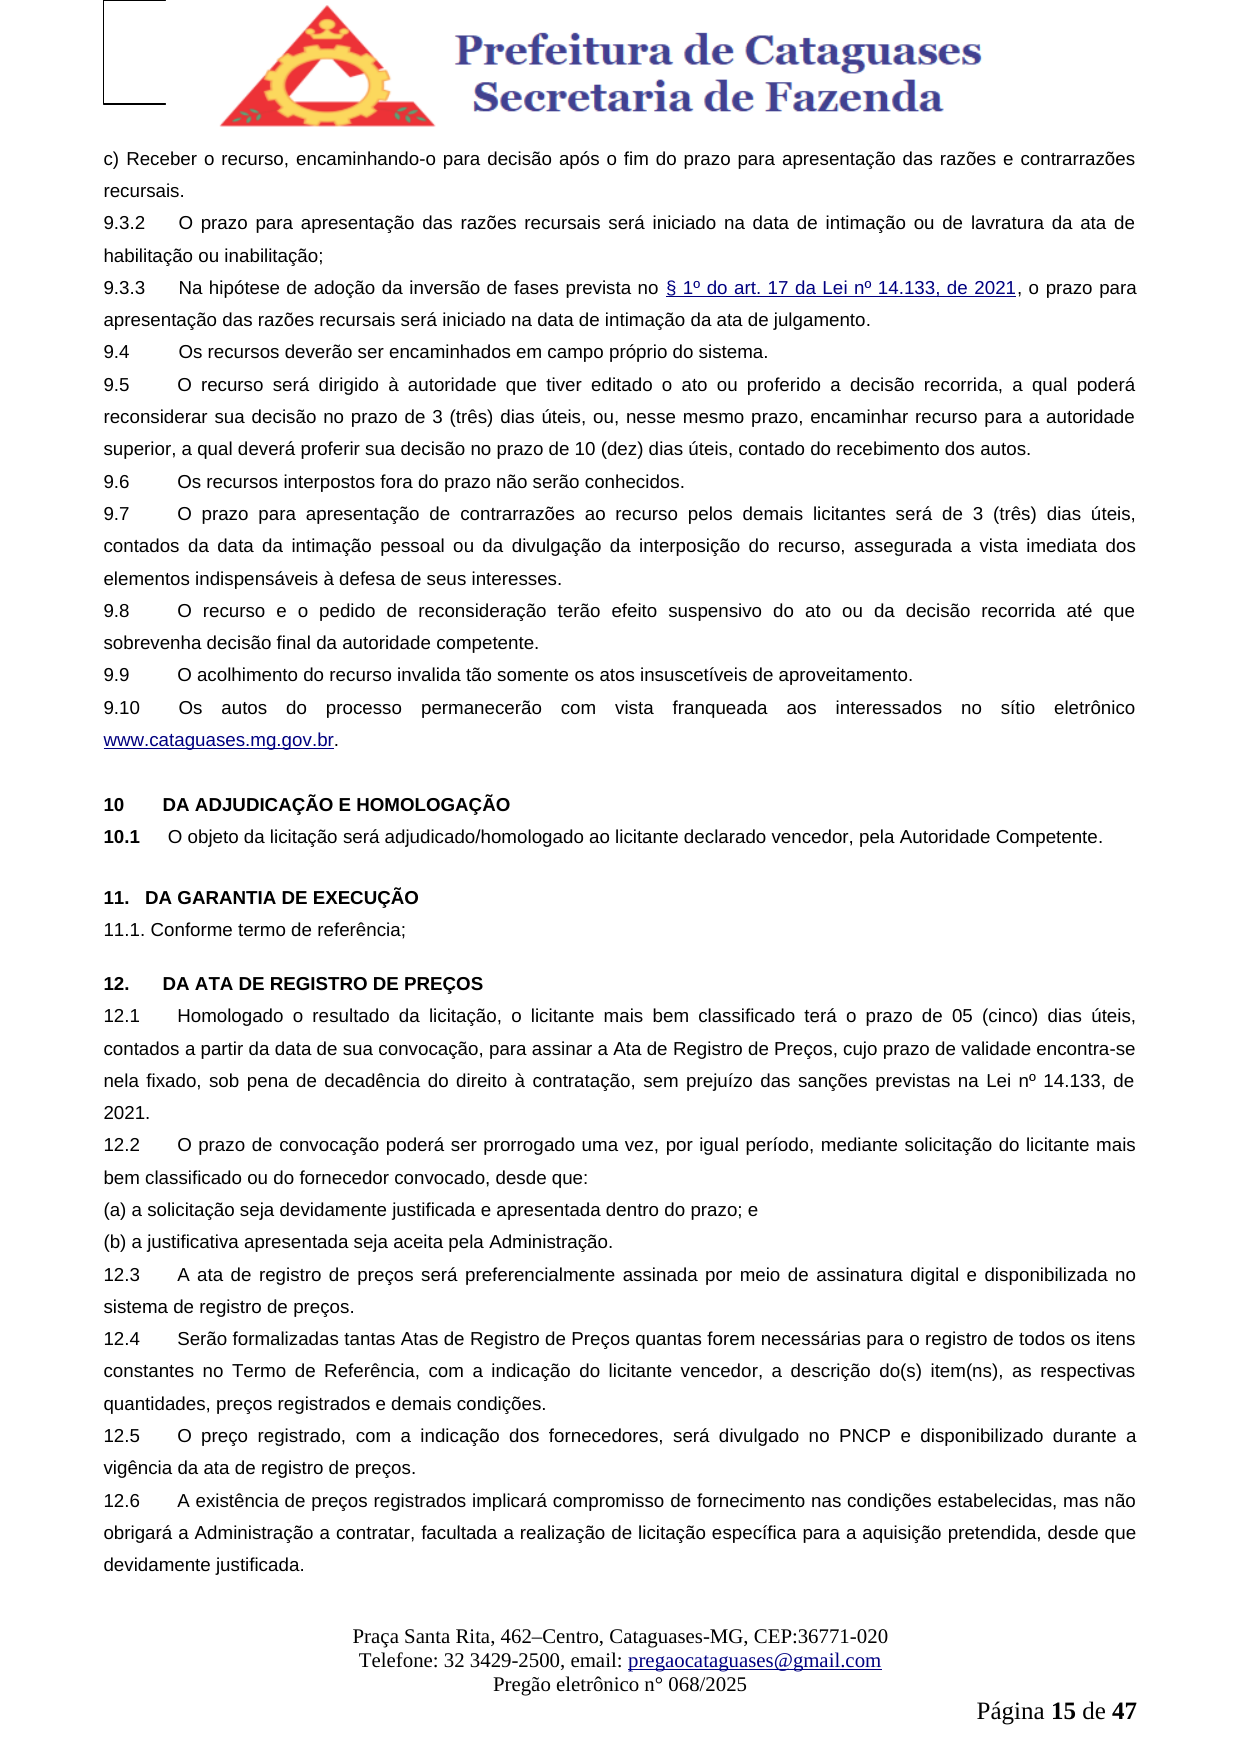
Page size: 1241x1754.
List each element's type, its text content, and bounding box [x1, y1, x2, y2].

list O objeto da licitação será adjudicado/homologado ao licitante declarado vencedor, pela Autoridade Competente. [103, 826, 1137, 847]
list O recurso será dirigido à autoridade que tiver editado o ato ou proferido a decisão recorrida, a qual poderá reconsiderar sua decisão no prazo de 3 (três) dias úteis, ou, nesse mesmo prazo, encaminhar recurso para a autoridade superior, a qual deverá proferir sua decisão no prazo de 10 (dez) dias úteis, contado do recebimento dos autos. [103, 373, 1137, 460]
text 11.1. Conforme termo de referência; [103, 919, 1137, 941]
list Homologado o resultado da licitação, o licitante mais bem classificado terá o prazo de 05 (cinco) dias úteis, contados a partir da data de sua convocação, para assinar a Ata de Registro de Preços, cujo prazo de validade encontra-se nela fixado, sob pena de decadência do direito à contratação, sem prejuízo das sanções previstas na Lei nº 14.133, de 2021. [103, 1005, 1137, 1123]
text (a) a solicitação seja devidamente justificada e apresentada dentro do prazo; e [103, 1199, 1137, 1220]
list Serão formalizadas tantas Atas de Registro de Preços quantas forem necessárias para o registro de todos os itens constantes no Termo de Referência, com a indicação do licitante vencedor, a descrição do(s) item(ns), as respectivas quantidades, preços registrados e demais condições. [103, 1328, 1137, 1414]
list O prazo para apresentação das razões recursais será iniciado na data de intimação ou de lavratura da ata de habilitação ou inabilitação; [103, 212, 1137, 266]
list DA ATA DE REGISTRO DE PREÇOS [103, 973, 1137, 994]
text (b) a justificativa apresentada seja aceita pela Administração. [103, 1231, 1137, 1253]
list O prazo de convocação poderá ser prorrogado uma vez, por igual período, mediante solicitação do licitante mais bem classificado ou do fornecedor convocado, desde que: [103, 1134, 1137, 1188]
list Na hipótese de adoção da inversão de fases prevista no § 1º do art. 17 da Lei nº 14.133, de 2021, o prazo para apresentação das razões recursais será iniciado na data de intimação da ata de julgamento. [103, 277, 1137, 331]
list O acolhimento do recurso invalida tão somente os atos insuscetíveis de aproveitamento. [103, 664, 1137, 686]
list Os recursos deverão ser encaminhados em campo próprio do sistema. [103, 341, 1137, 363]
list O preço registrado, com a indicação dos fornecedores, será divulgado no PNCP e disponibilizado durante a vigência da ata de registro de preços. [103, 1425, 1137, 1479]
text 11. DA GARANTIA DE EXECUÇÃO [103, 887, 1137, 908]
list O recurso e o pedido de reconsideração terão efeito suspensivo do ato ou da decisão recorrida até que sobrevenha decisão final da autoridade competente. [103, 599, 1137, 653]
list O prazo para apresentação de contrarrazões ao recurso pelos demais licitantes será de 3 (três) dias úteis, contados da data da intimação pessoal ou da divulgação da interposição do recurso, assegurada a vista imediata dos elementos indispensáveis à defesa de seus interesses. [103, 503, 1137, 589]
picture [165, 0, 1075, 148]
list Os autos do processo permanecerão com vista franqueada aos interessados no sítio eletrônico www.cataguases.mg.gov.br. [103, 696, 1137, 750]
list A existência de preços registrados implicará compromisso de fornecimento nas condições estabelecidas, mas não obrigará a Administração a contratar, facultada a realização de licitação específica para a aquisição pretendida, desde que devidamente justificada. [103, 1489, 1137, 1576]
list DA ADJUDICAÇÃO E HOMOLOGAÇÃO [103, 793, 1137, 815]
text c) Receber o recurso, encaminhando-o para decisão após o fim do prazo para apresentação das razões e contrarrazões recursais. [103, 147, 1137, 201]
list Os recursos interpostos fora do prazo não serão conhecidos. [103, 470, 1137, 492]
list A ata de registro de preços será preferencialmente assinada por meio de assinatura digital e disponibilizada no sistema de registro de preços. [103, 1263, 1137, 1317]
